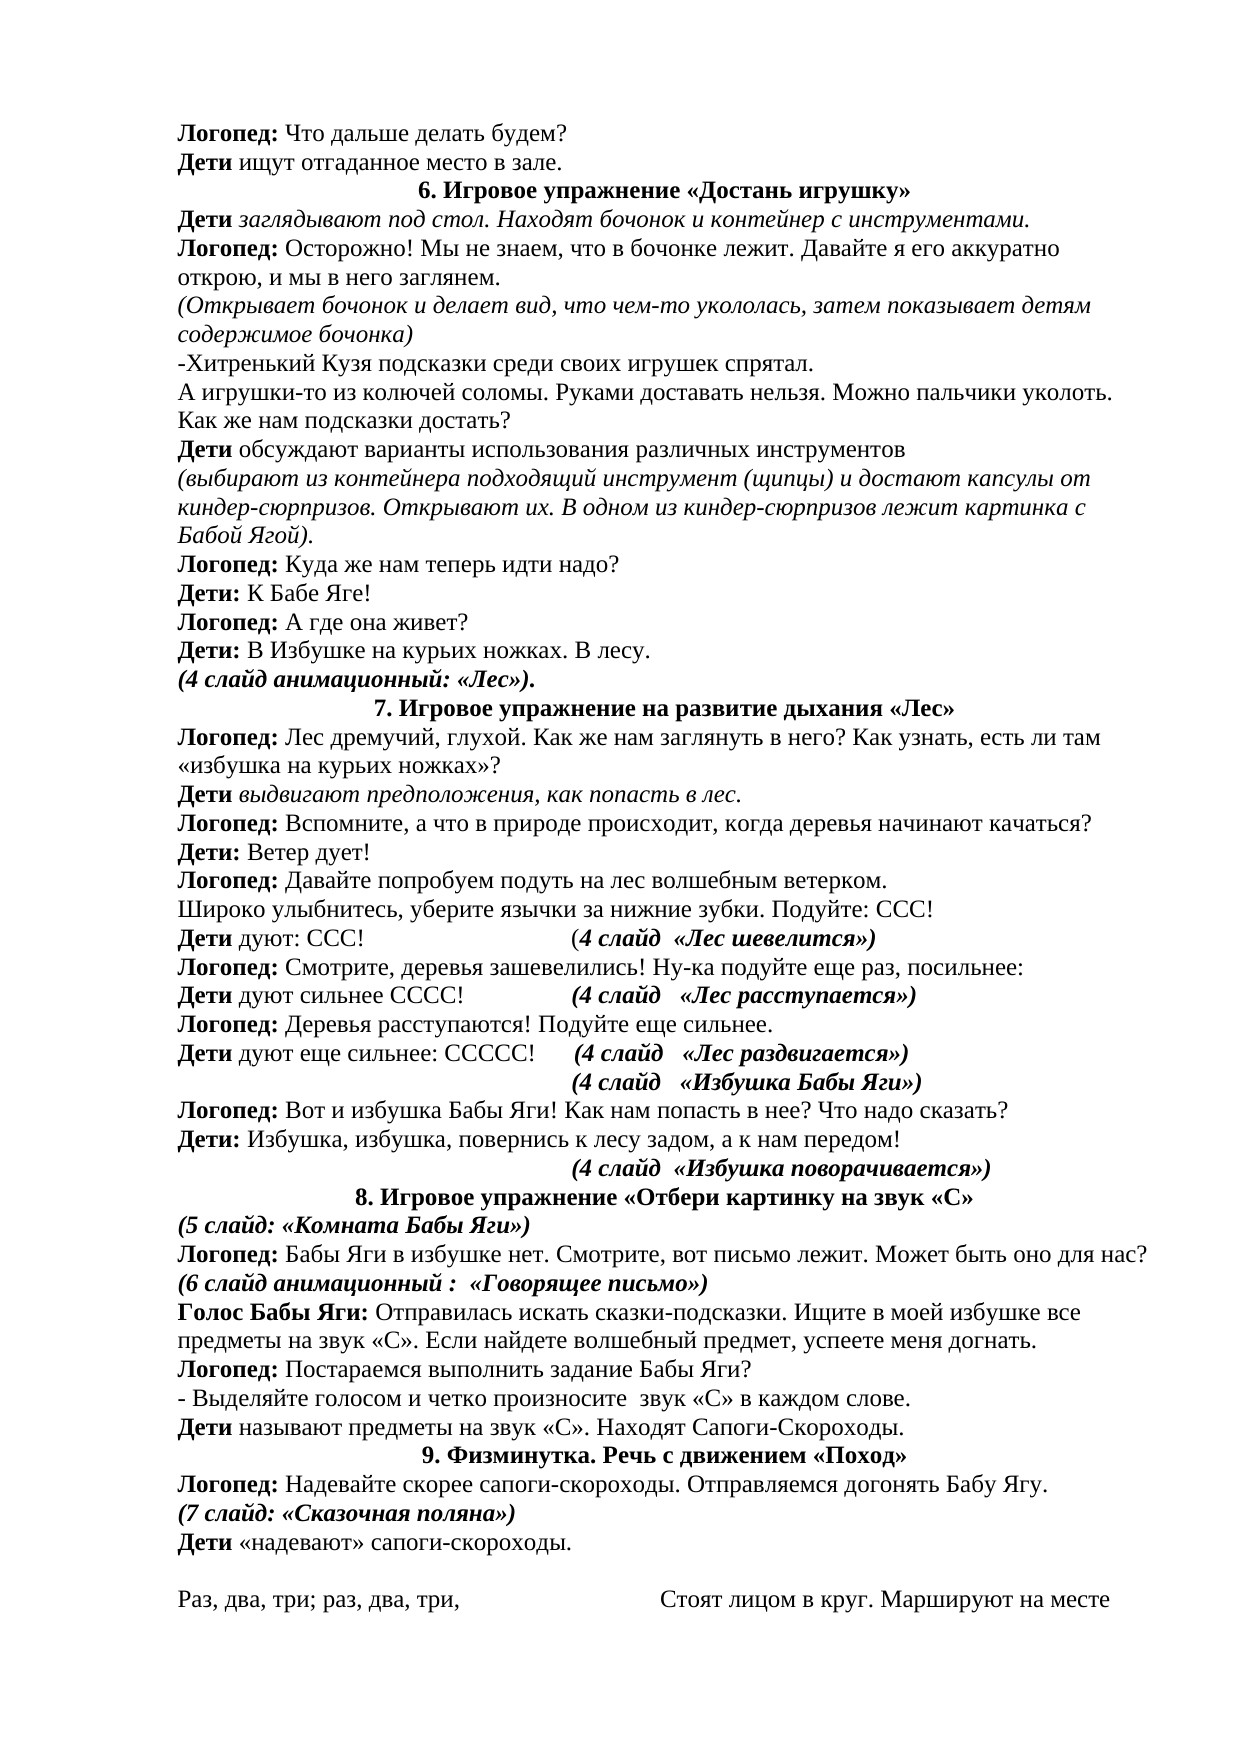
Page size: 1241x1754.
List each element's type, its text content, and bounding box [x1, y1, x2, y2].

text Дети выдвигают предположения, как попасть в лес. [177, 779, 1152, 808]
text А игрушки-то из колючей соломы. Руками доставать нельзя. Можно пальчики уколоть. [177, 377, 1152, 406]
text (7 слайд: «Сказочная поляна») [177, 1498, 1152, 1527]
text Дети ищут отгаданное место в зале. [177, 147, 1152, 176]
text (6 слайд анимационный : «Говорящее письмо») [177, 1268, 1152, 1297]
text Логопед: Что дальше делать будем? [177, 118, 1152, 147]
text Логопед: Бабы Яги в избушке нет. Смотрите, вот письмо лежит. Может быть оно для нас? [177, 1239, 1152, 1268]
text (4 слайд «Избушка поворачивается») [177, 1153, 1152, 1182]
text Логопед: Осторожно! Мы не знаем, что в бочонке лежит. Давайте я его аккуратно открою, и мы в него заглянем. [177, 233, 1152, 291]
text Дети дуют сильнее СССС! (4 слайд «Лес расступается») [177, 981, 1152, 1009]
text Дети дуют: ССС! (4 слайд «Лес шевелится») [177, 923, 1152, 952]
text Логопед: Лес дремучий, глухой. Как же нам заглянуть в него? Как узнать, есть ли там «избушка на курьих ножках»? [177, 722, 1152, 779]
text (выбирают из контейнера подходящий инструмент (щипцы) и достают капсулы от киндер-сюрпризов. Открывают их. В одном из киндер-сюрпризов лежит картинка с Бабой Ягой). [177, 463, 1152, 549]
text Логопед: Давайте попробуем подуть на лес волшебным ветерком. [177, 866, 1152, 894]
text Логопед: Куда же нам теперь идти надо? [177, 549, 1152, 578]
text 7. Игровое упражнение на развитие дыхания «Лес» [177, 693, 1152, 722]
text Широко улыбнитесь, уберите язычки за нижние зубки. Подуйте: ССС! [177, 894, 1152, 923]
text Дети: Ветер дует! [177, 837, 1152, 866]
text -Хитренький Кузя подсказки среди своих игрушек спрятал. [177, 348, 1152, 377]
text Логопед: Вспомните, а что в природе происходит, когда деревья начинают качаться? [177, 808, 1152, 837]
text Логопед: А где она живет? [177, 607, 1152, 636]
text Дети: Избушка, избушка, повернись к лесу задом, а к нам передом! [177, 1124, 1152, 1153]
text 9. Физминутка. Речь с движением «Поход» [177, 1441, 1152, 1469]
text (4 слайд «Избушка Бабы Яги») [177, 1067, 1152, 1096]
text (Открывает бочонок и делает вид, что чем-то укололась, затем показывает детям содержимое бочонка) [177, 291, 1152, 348]
text Дети: В Избушке на курьих ножках. В лесу. [177, 636, 1152, 664]
text Дети называют предметы на звук «С». Находят Сапоги-Скороходы. [177, 1412, 1152, 1441]
text 8. Игровое упражнение «Отбери картинку на звук «С» [177, 1182, 1152, 1211]
text Логопед: Деревья расступаются! Подуйте еще сильнее. [177, 1009, 1152, 1038]
text (5 слайд: «Комната Бабы Яги») [177, 1211, 1152, 1239]
text Дети обсуждают варианты использования различных инструментов [177, 434, 1152, 463]
text Логопед: Вот и избушка Бабы Яги! Как нам попасть в нее? Что надо сказать? [177, 1096, 1152, 1124]
text Голос Бабы Яги: Отправилась искать сказки-подсказки. Ищите в моей избушке все предметы на звук «С». Если найдете волшебный предмет, успеете меня догнать. [177, 1297, 1152, 1354]
text Раз, два, три; раз, два, три, Стоят лицом в круг. Маршируют на месте [177, 1584, 1152, 1613]
text Дети «надевают» сапоги-скороходы. [177, 1527, 1152, 1556]
text Дети дуют еще сильнее: ССССС! (4 слайд «Лес раздвигается») [177, 1038, 1152, 1067]
text Логопед: Надевайте скорее сапоги-скороходы. Отправляемся догонять Бабу Ягу. [177, 1469, 1152, 1498]
text 6. Игровое упражнение «Достань игрушку» [177, 176, 1152, 204]
text (4 слайд анимационный: «Лес»). [177, 664, 1152, 693]
text Дети заглядывают под стол. Находят бочонок и контейнер с инструментами. [177, 204, 1152, 233]
text Логопед: Смотрите, деревья зашевелились! Ну-ка подуйте еще раз, посильнее: [177, 952, 1152, 981]
text - Выделяйте голосом и четко произносите звук «С» в каждом слове. [177, 1383, 1152, 1412]
text Дети: К Бабе Яге! [177, 578, 1152, 607]
text Логопед: Постараемся выполнить задание Бабы Яги? [177, 1354, 1152, 1383]
text Как же нам подсказки достать? [177, 406, 1152, 434]
